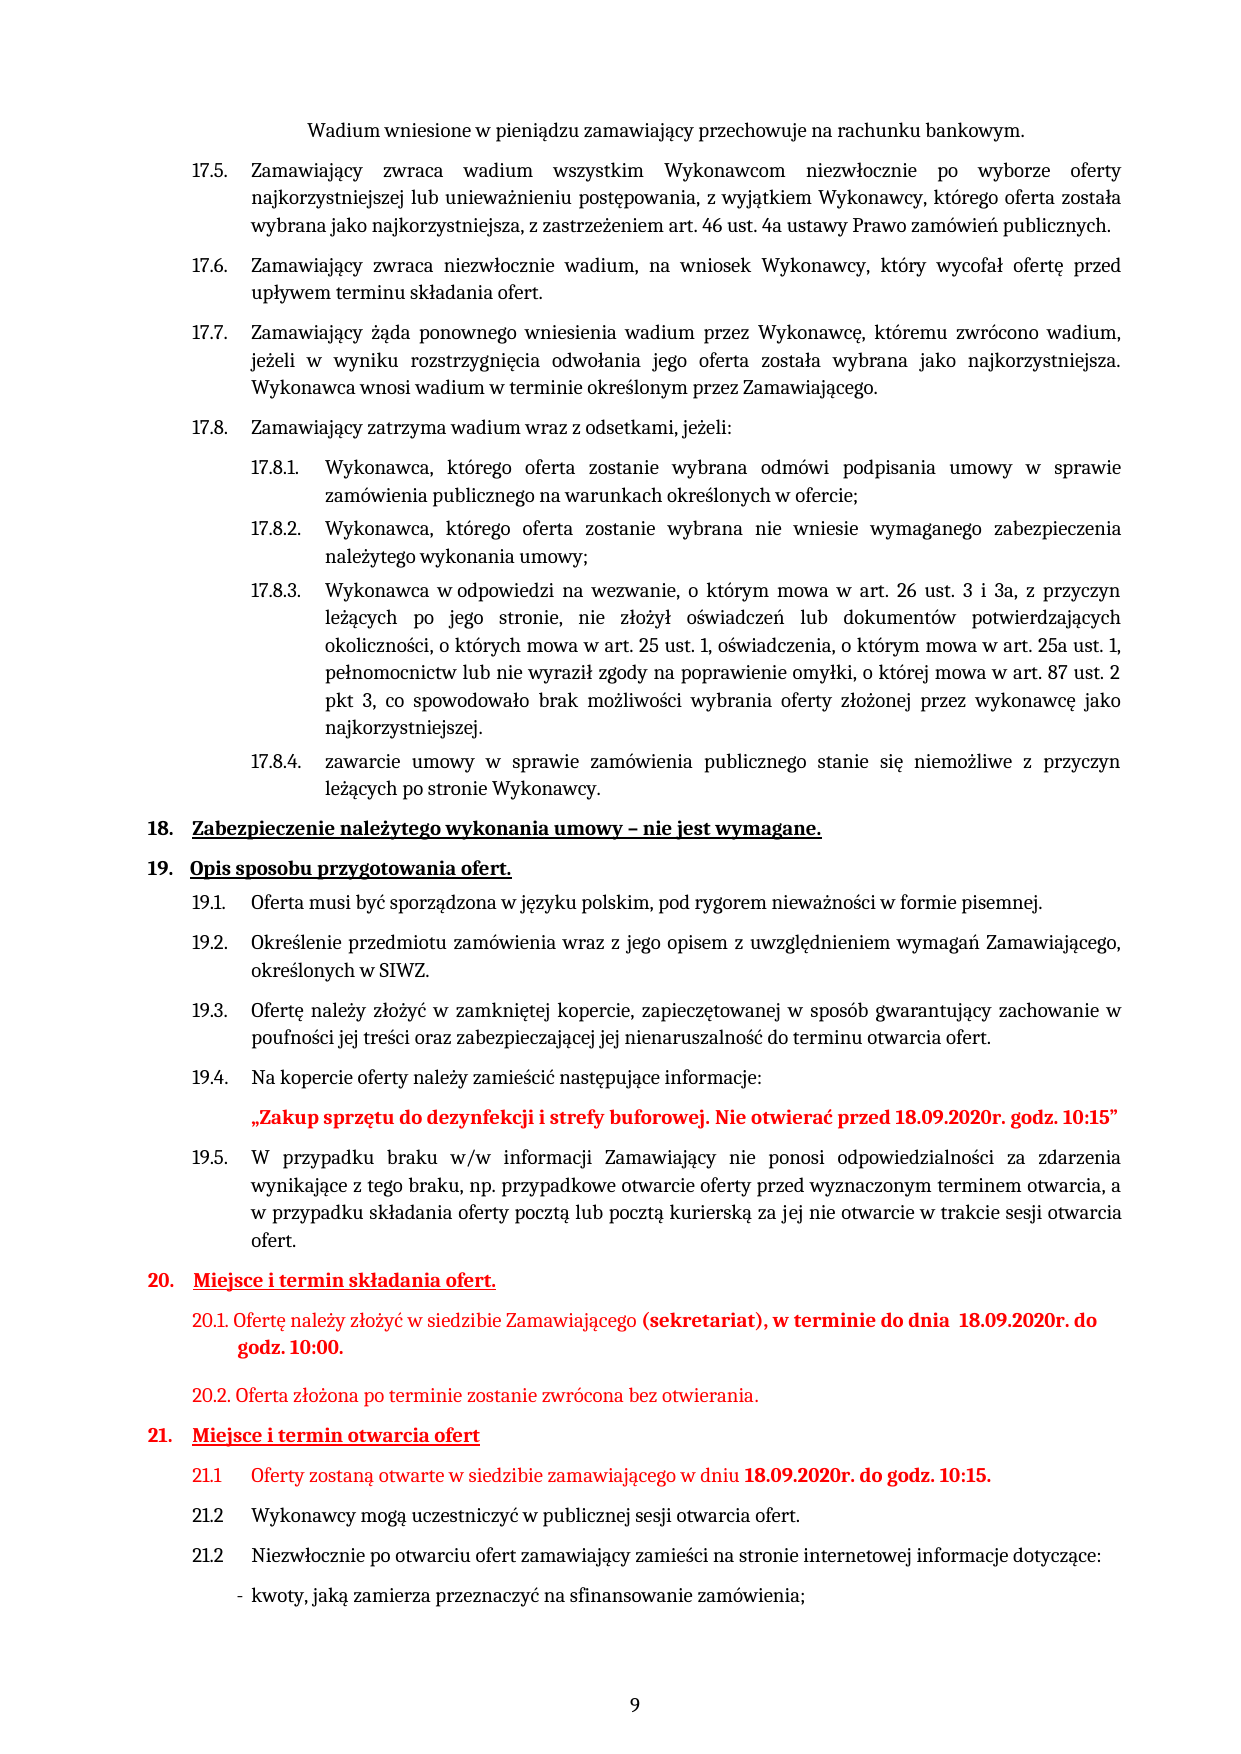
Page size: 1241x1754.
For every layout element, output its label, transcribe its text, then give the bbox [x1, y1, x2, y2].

list Zamawiający żąda ponownego wniesienia wadium przez Wykonawcę, któremu zwrócono wadium, jeżeli w wyniku rozstrzygnięcia odwołania jego oferta została wybrana jako najkorzystniejsza. Wykonawca wnosi wadium w terminie określonym przez Zamawiającego. [192, 321, 1122, 400]
text 19. Opis sposobu przygotowania ofert. [148, 857, 1122, 881]
list Wykonawca, którego oferta zostanie wybrana odmówi podpisania umowy w sprawie zamówienia publicznego na warunkach określonych w ofercie; [251, 456, 1122, 507]
list Wykonawca w odpowiedzi na wezwanie, o którym mowa w art. 26 ust. 3 i 3a, z przyczyn leżących po jego stronie, nie złożył oświadczeń lub dokumentów potwierdzających okoliczności, o których mowa w art. 25 ust. 1, oświadczenia, o którym mowa w art. 25a ust. 1, pełnomocnictw lub nie wyraził zgody na poprawienie omyłki, o której mowa w art. 87 ust. 2 pkt 3, co spowodowało brak możliwości wybrania oferty złożonej przez wykonawcę jako najkorzystniejszej. [251, 578, 1122, 740]
list Zabezpieczenie należytego wykonania umowy – nie jest wymagane. [148, 817, 1122, 841]
list Zamawiający zatrzyma wadium wraz z odsetkami, jeżeli: [192, 416, 1122, 440]
list Ofertę należy złożyć w siedzibie Zamawiającego (sekretariat), w terminie do dnia 18.09.2020r. do godz. 10:00. [192, 1308, 1122, 1360]
text 20.2. Oferta złożona po terminie zostanie zwrócona bez otwierania. [192, 1384, 1122, 1408]
list Ofertę należy złożyć w zamkniętej kopercie, zapieczętowanej w sposób gwarantujący zachowanie w poufności jej treści oraz zabezpieczającej jej nienaruszalność do terminu otwarcia ofert. [192, 998, 1122, 1050]
list W przypadku braku w/w informacji Zamawiający nie ponosi odpowiedzialności za zdarzenia wynikające z tego braku, np. przypadkowe otwarcie oferty przed wyznaczonym terminem otwarcia, a w przypadku składania oferty pocztą lub pocztą kurierską za jej nie otwarcie w trakcie sesji otwarcia ofert. [192, 1146, 1122, 1252]
list Na kopercie oferty należy zamieścić następujące informacje: [192, 1066, 1122, 1090]
text 21.2 Wykonawcy mogą uczestniczyć w publicznej sesji otwarcia ofert. [192, 1504, 1122, 1528]
list Zamawiający zwraca niezwłocznie wadium, na wniosek Wykonawcy, który wycofał ofertę przed upływem terminu składania ofert. [192, 253, 1122, 305]
list Określenie przedmiotu zamówienia wraz z jego opisem z uwzględnieniem wymagań Zamawiającego, określonych w SIWZ. [192, 931, 1122, 982]
text - kwoty, jaką zamierza przeznaczyć na sfinansowanie zamówienia; [236, 1584, 1122, 1608]
list Zamawiający zwraca wadium wszystkim Wykonawcom niezwłocznie po wyborze oferty najkorzystniejszej lub unieważnieniu postępowania, z wyjątkiem Wykonawcy, którego oferta została wybrana jako najkorzystniejsza, z zastrzeżeniem art. 46 ust. 4a ustawy Prawo zamówień publicznych. [192, 158, 1122, 237]
list Miejsce i termin składania ofert. [148, 1268, 1122, 1292]
text „Zakup sprzętu do dezynfekcji i strefy buforowej. Nie otwierać przed 18.09.2020r. godz. 10:15” [251, 1106, 1122, 1130]
text 21.2 Niezwłocznie po otwarciu ofert zamawiający zamieści na stronie internetowej informacje dotyczące: [192, 1544, 1122, 1568]
list zawarcie umowy w sprawie zamówienia publicznego stanie się niemożliwe z przyczyn leżących po stronie Wykonawcy. [251, 749, 1122, 801]
text Wadium wniesione w pieniądzu zamawiający przechowuje na rachunku bankowym. [210, 118, 1122, 142]
list Oferta musi być sporządzona w języku polskim, pod rygorem nieważności w formie pisemnej. [192, 891, 1122, 915]
text 21.1 Oferty zostaną otwarte w siedzibie zamawiającego w dniu 18.09.2020r. do godz. 10:15. [192, 1464, 1122, 1488]
list Miejsce i termin otwarcia ofert [148, 1424, 1122, 1448]
list Wykonawca, którego oferta zostanie wybrana nie wniesie wymaganego zabezpieczenia należytego wykonania umowy; [251, 517, 1122, 568]
